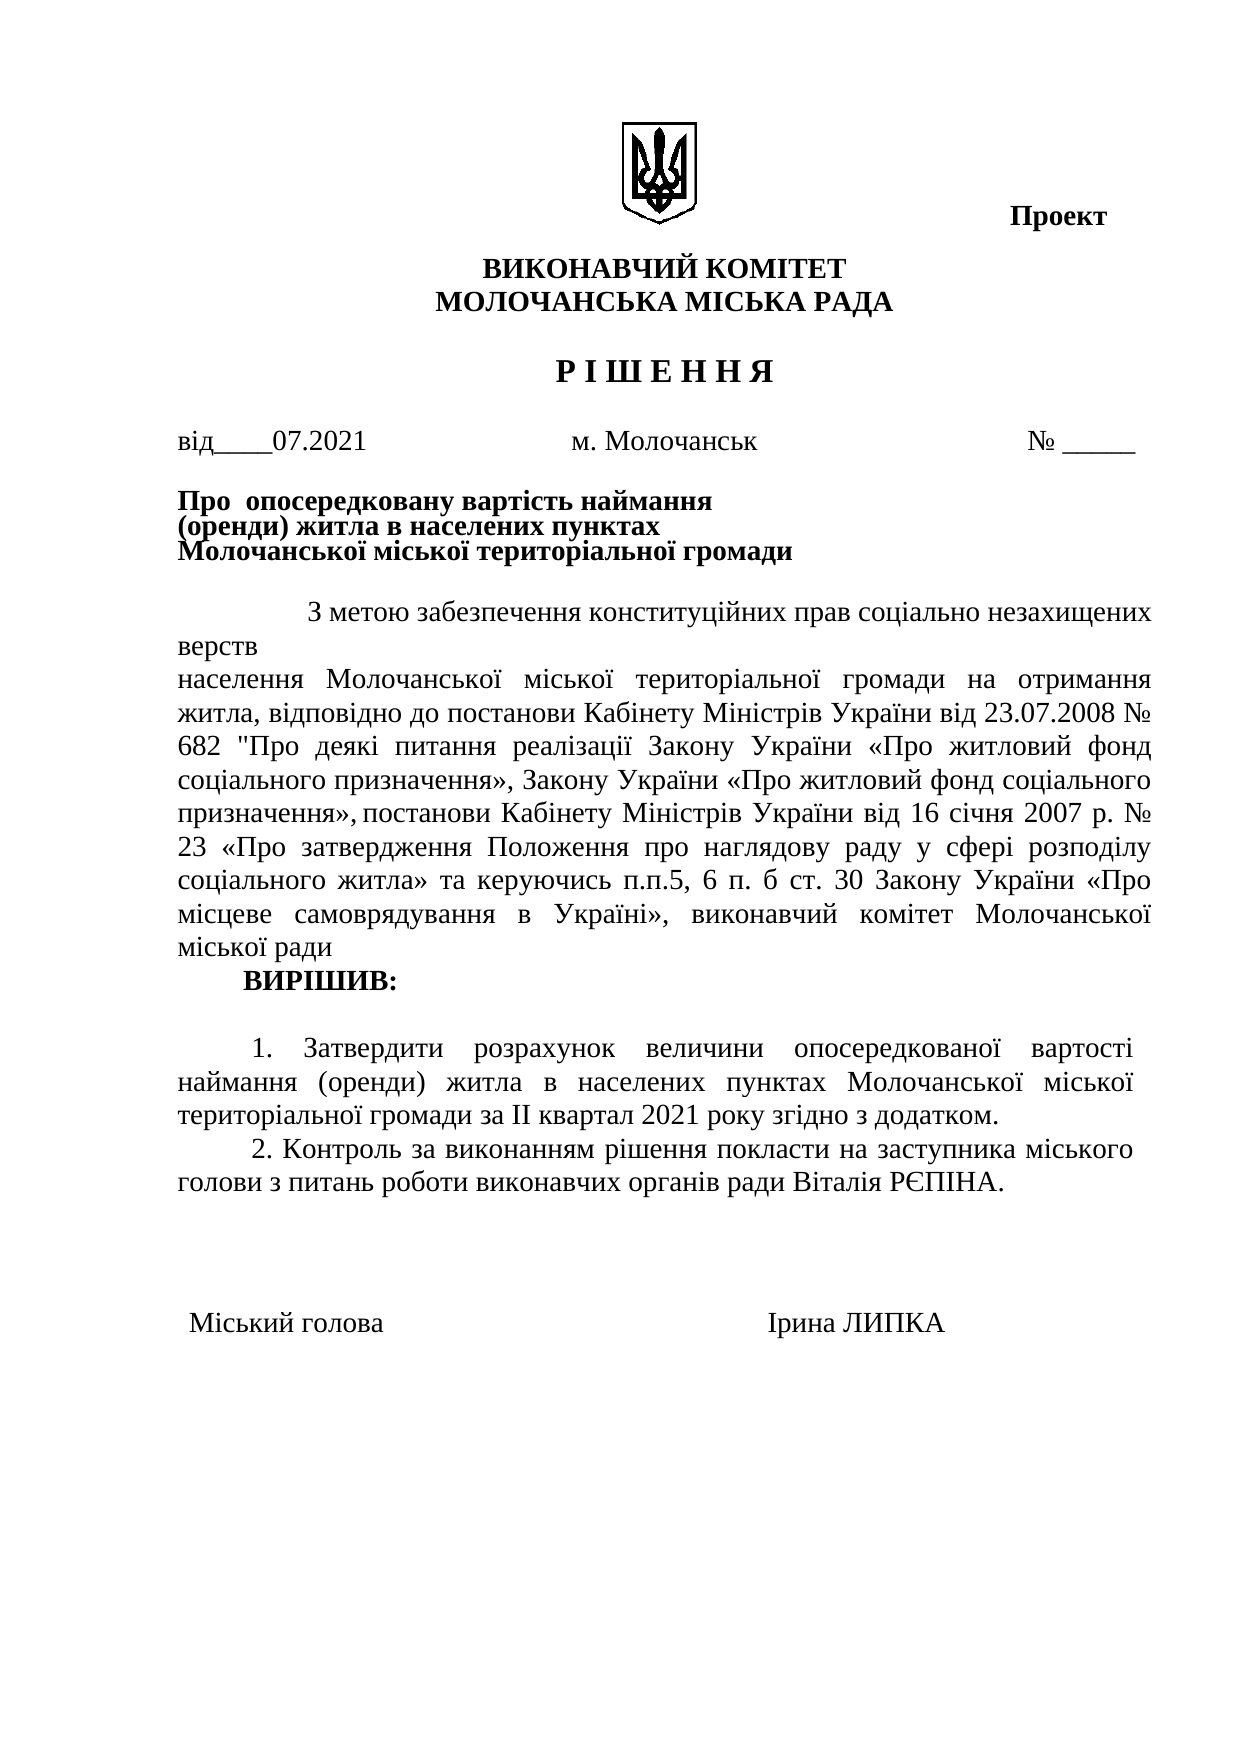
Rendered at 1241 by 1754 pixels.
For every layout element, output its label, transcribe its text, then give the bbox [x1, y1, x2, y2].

text (оренди) житла в населених пунктах [281, 515, 1152, 540]
text ВИРІШИВ: [177, 963, 1152, 997]
picture [607, 118, 719, 226]
text Міський голова Ірина ЛИПКА [188, 1305, 1152, 1338]
text від____07.2021 м. Молочанськ № _____ [177, 423, 1152, 457]
text (оренди) житла в населених пунктах [182, 515, 284, 540]
text 1. Затвердити розрахунок величини опосередкованої вартості наймання (оренди) житла в населених пунктах Молочанської міської територіальної громади за ІІ квартал 2021 року згідно з додатком. [177, 1030, 1133, 1131]
text населення Молочанської міської територіальної громади на отримання житла, відповідно до постанови Кабінету Міністрів України від 23.07.2008 № 682 "Про деякі питання реалізації Закону України «Про житловий фонд соціального призначення», Закону України «Про житловий фонд соціального призначення», постанови Кабінету Міністрів України від 16 січня 2007 р. № 23 «Про затвердження Положення про наглядову раду у сфері розподілу соціального житла» та керуючись п.п.5, 6 п. б ст. 30 Закону України «Про місцеве самоврядування в Україні», виконавчий комітет Молочанської міської ради [177, 661, 1152, 963]
text 2. Контроль за виконанням рішення покласти на заступника міського голови з питань роботи виконавчих органів ради Віталія РЄПІНА. [177, 1131, 1133, 1198]
text З метою забезпечення конституційних прав соціально незахищених верств [177, 594, 1152, 661]
text Молочанської міської територіальної громади [177, 540, 1152, 565]
text Про опосередковану вартість наймання [177, 490, 1152, 515]
text Проект [177, 118, 1152, 232]
table_header Виконавчий комітет МОЛОЧАНСЬКА МІСЬКА РАДА Р І Ш Е Н Н Я [166, 251, 1163, 423]
